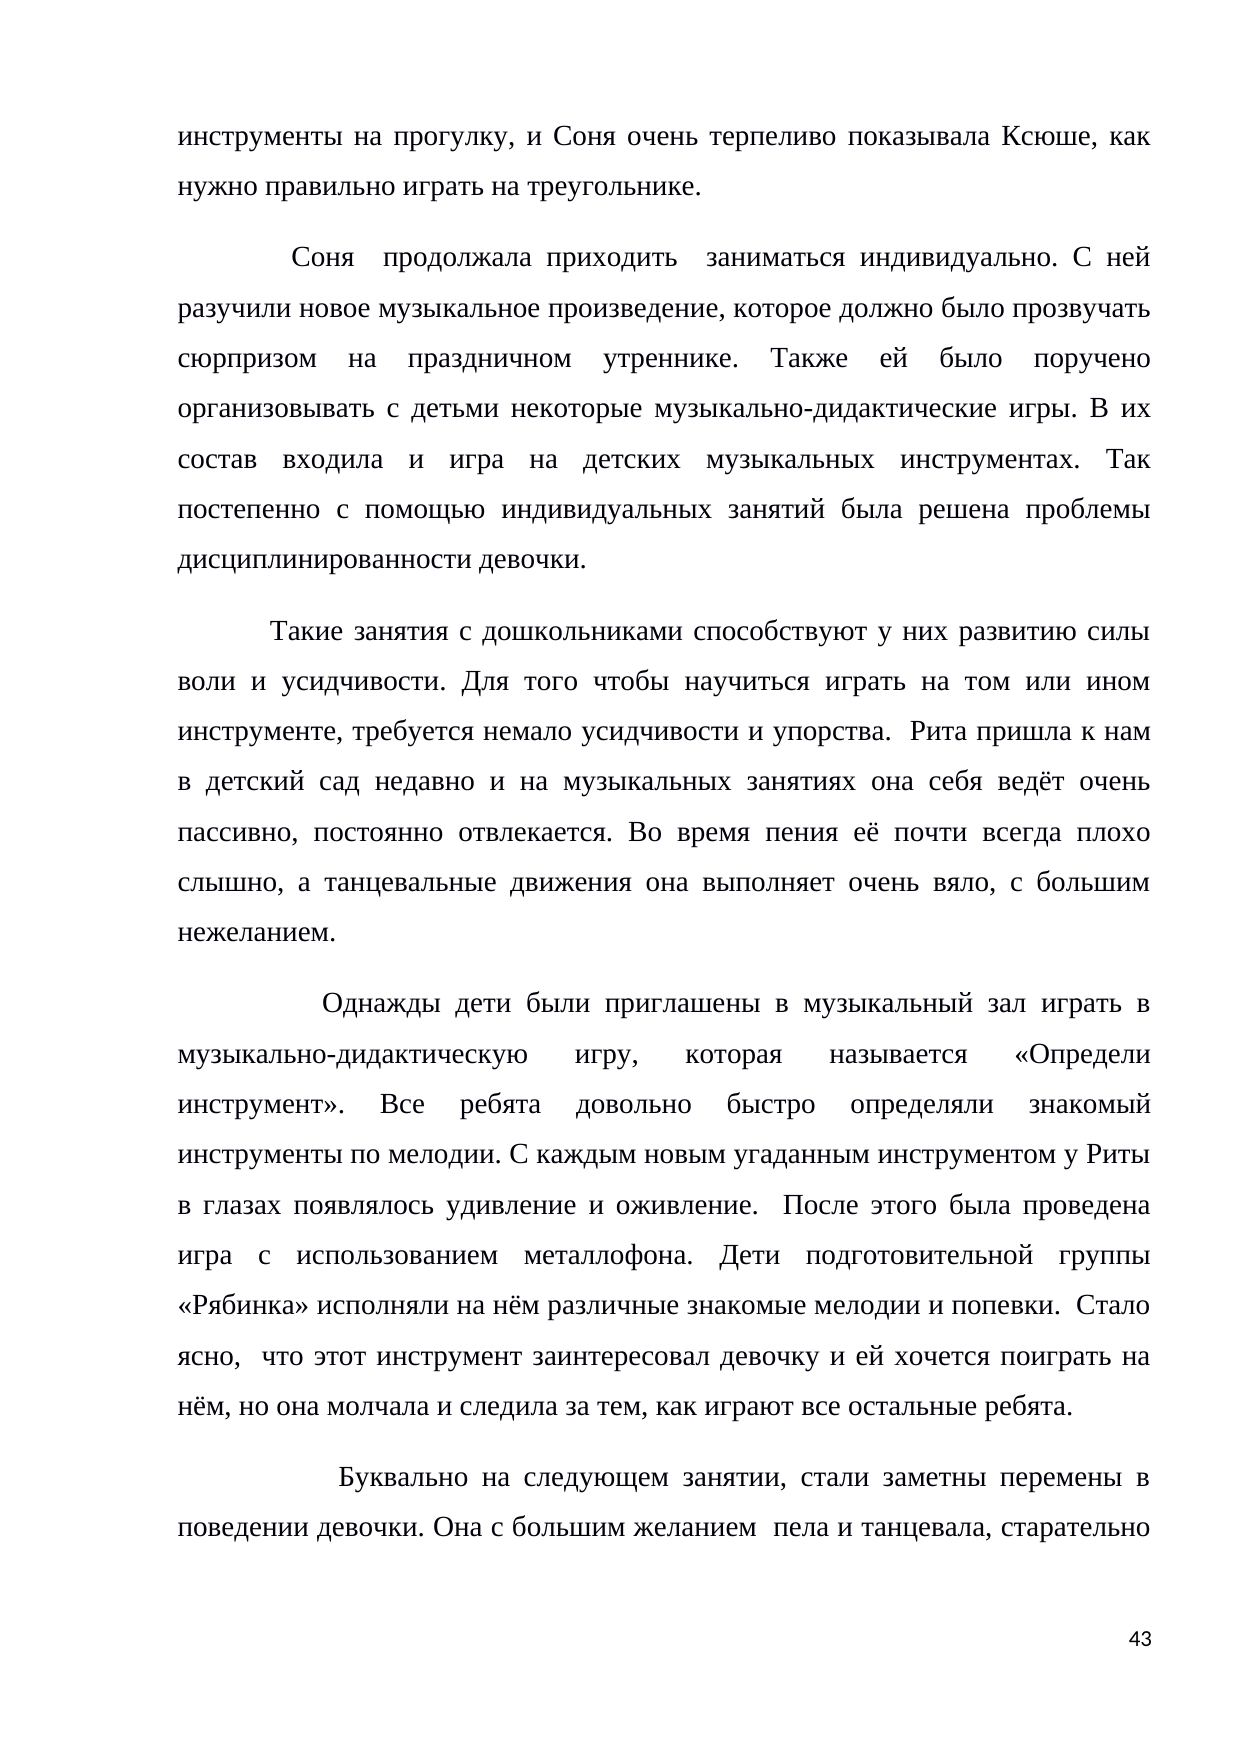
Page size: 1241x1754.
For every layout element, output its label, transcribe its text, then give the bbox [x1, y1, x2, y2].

text Такие занятия с дошкольниками способствуют у них развитию силы воли и усидчивости. Для того чтобы научиться играть на том или ином инструменте, требуется немало усидчивости и упорства. Рита пришла к нам в детский сад недавно и на музыкальных занятиях она себя ведёт очень пассивно, постоянно отвлекается. Во время пения её почти всегда плохо слышно, а танцевальные движения она выполняет очень вяло, с большим нежеланием. [177, 613, 1152, 948]
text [177, 118, 1152, 202]
text Соня продолжала приходить заниматься индивидуально. С ней разучили новое музыкальное произведение, которое должно было прозвучать сюрпризом на праздничном утреннике. Также ей было поручено организовывать с детьми некоторые музыкально-дидактические игры. В их состав входила и игра на детских музыкальных инструментах. Так постепенно с помощью индивидуальных занятий была решена проблемы дисциплинированности девочки. [177, 239, 1152, 575]
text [177, 1459, 1152, 1543]
text Однажды дети были приглашены в музыкальный зал играть в музыкально-дидактическую игру, которая называется «Определи инструмент». Все ребята довольно быстро определяли знакомый инструменты по мелодии. С каждым новым угаданным инструментом у Риты в глазах появлялось удивление и оживление. После этого была проведена игра с использованием металлофона. Дети подготовительной группы «Рябинка» исполняли на нём различные знакомые мелодии и попевки. Стало ясно, что этот инструмент заинтересовал девочку и ей хочется поиграть на нём, но она молчала и следила за тем, как играют все остальные ребята. [177, 986, 1152, 1422]
